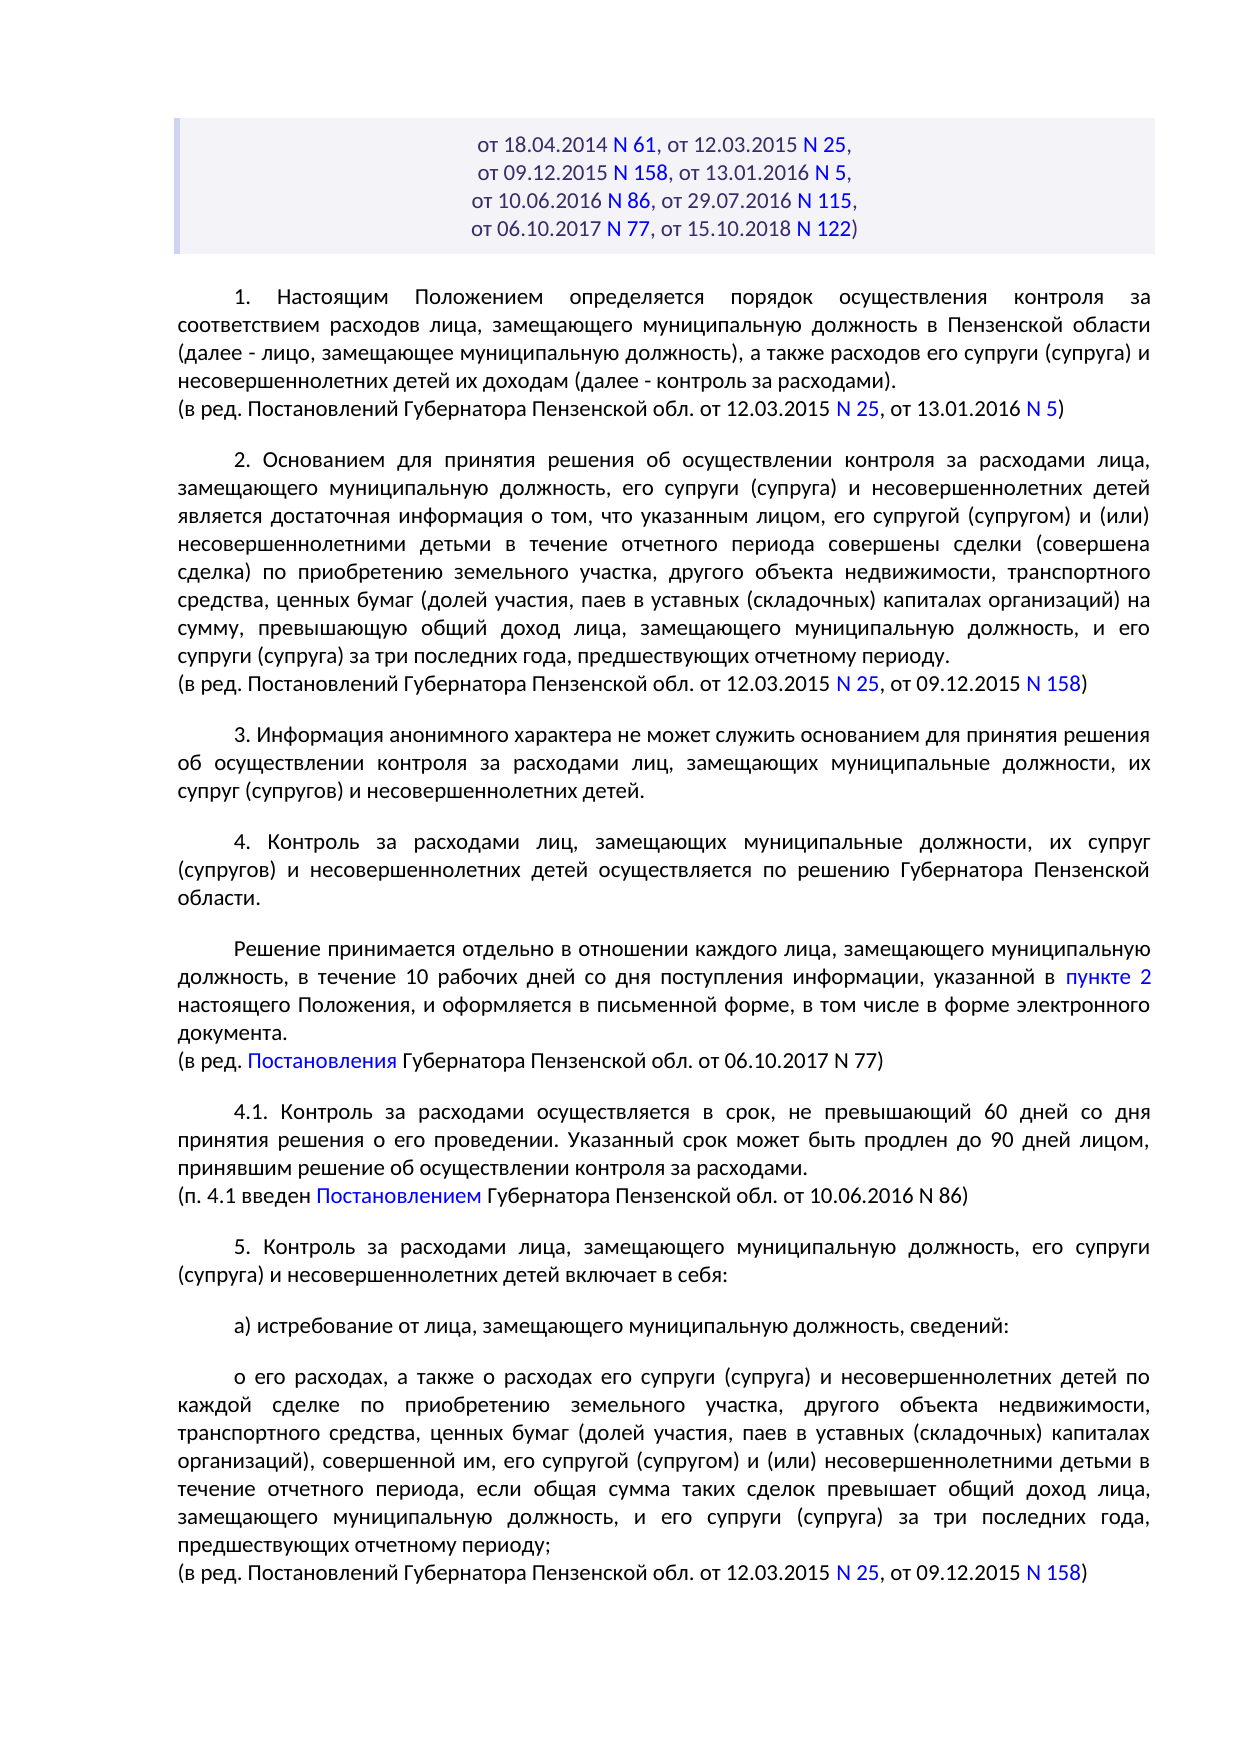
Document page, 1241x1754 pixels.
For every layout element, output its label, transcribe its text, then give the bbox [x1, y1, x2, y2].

text (п. 4.1 введен Постановлением Губернатора Пензенской обл. от 10.06.2016 N 86) [177, 1181, 1152, 1209]
text 1. Настоящим Положением определяется порядок осуществления контроля за соответствием расходов лица, замещающего муниципальную должность в Пензенской области (далее - лицо, замещающее муниципальную должность), а также расходов его супруги (супруга) и несовершеннолетних детей их доходам (далее - контроль за расходами). [177, 282, 1152, 394]
text 4.1. Контроль за расходами осуществляется в срок, не превышающий 60 дней со дня принятия решения о его проведении. Указанный срок может быть продлен до 90 дней лицом, принявшим решение об осуществлении контроля за расходами. [177, 1097, 1152, 1181]
text (в ред. Постановлений Губернатора Пензенской обл. от 12.03.2015 N 25, от 13.01.2016 N 5) [177, 394, 1152, 422]
text (в ред. Постановлений Губернатора Пензенской обл. от 12.03.2015 N 25, от 09.12.2015 N 158) [177, 669, 1152, 697]
text о его расходах, а также о расходах его супруги (супруга) и несовершеннолетних детей по каждой сделке по приобретению земельного участка, другого объекта недвижимости, транспортного средства, ценных бумаг (долей участия, паев в уставных (складочных) капиталах организаций), совершенной им, его супругой (супругом) и (или) несовершеннолетними детьми в течение отчетного периода, если общая сумма таких сделок превышает общий доход лица, замещающего муниципальную должность, и его супруги (супруга) за три последних года, предшествующих отчетному периоду; [177, 1362, 1152, 1558]
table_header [180, 118, 1149, 254]
text 2. Основанием для принятия решения об осуществлении контроля за расходами лица, замещающего муниципальную должность, его супруги (супруга) и несовершеннолетних детей является достаточная информация о том, что указанным лицом, его супругой (супругом) и (или) несовершеннолетними детьми в течение отчетного периода совершены сделки (совершена сделка) по приобретению земельного участка, другого объекта недвижимости, транспортного средства, ценных бумаг (долей участия, паев в уставных (складочных) капиталах организаций) на сумму, превышающую общий доход лица, замещающего муниципальную должность, и его супруги (супруга) за три последних года, предшествующих отчетному периоду. [177, 445, 1152, 669]
text (в ред. Постановлений Губернатора Пензенской обл. от 12.03.2015 N 25, от 09.12.2015 N 158) [177, 1558, 1152, 1586]
text (в ред. Постановления Губернатора Пензенской обл. от 06.10.2017 N 77) [177, 1046, 1152, 1074]
text 5. Контроль за расходами лица, замещающего муниципальную должность, его супруги (супруга) и несовершеннолетних детей включает в себя: [177, 1232, 1152, 1288]
text 4. Контроль за расходами лиц, замещающих муниципальные должности, их супруг (супругов) и несовершеннолетних детей осуществляется по решению Губернатора Пензенской области. [177, 827, 1152, 911]
text 3. Информация анонимного характера не может служить основанием для принятия решения об осуществлении контроля за расходами лиц, замещающих муниципальные должности, их супруг (супругов) и несовершеннолетних детей. [177, 720, 1152, 804]
text а) истребование от лица, замещающего муниципальную должность, сведений: [177, 1311, 1152, 1339]
text Решение принимается отдельно в отношении каждого лица, замещающего муниципальную должность, в течение 10 рабочих дней со дня поступления информации, указанной в пункте 2 настоящего Положения, и оформляется в письменной форме, в том числе в форме электронного документа. [177, 934, 1152, 1046]
